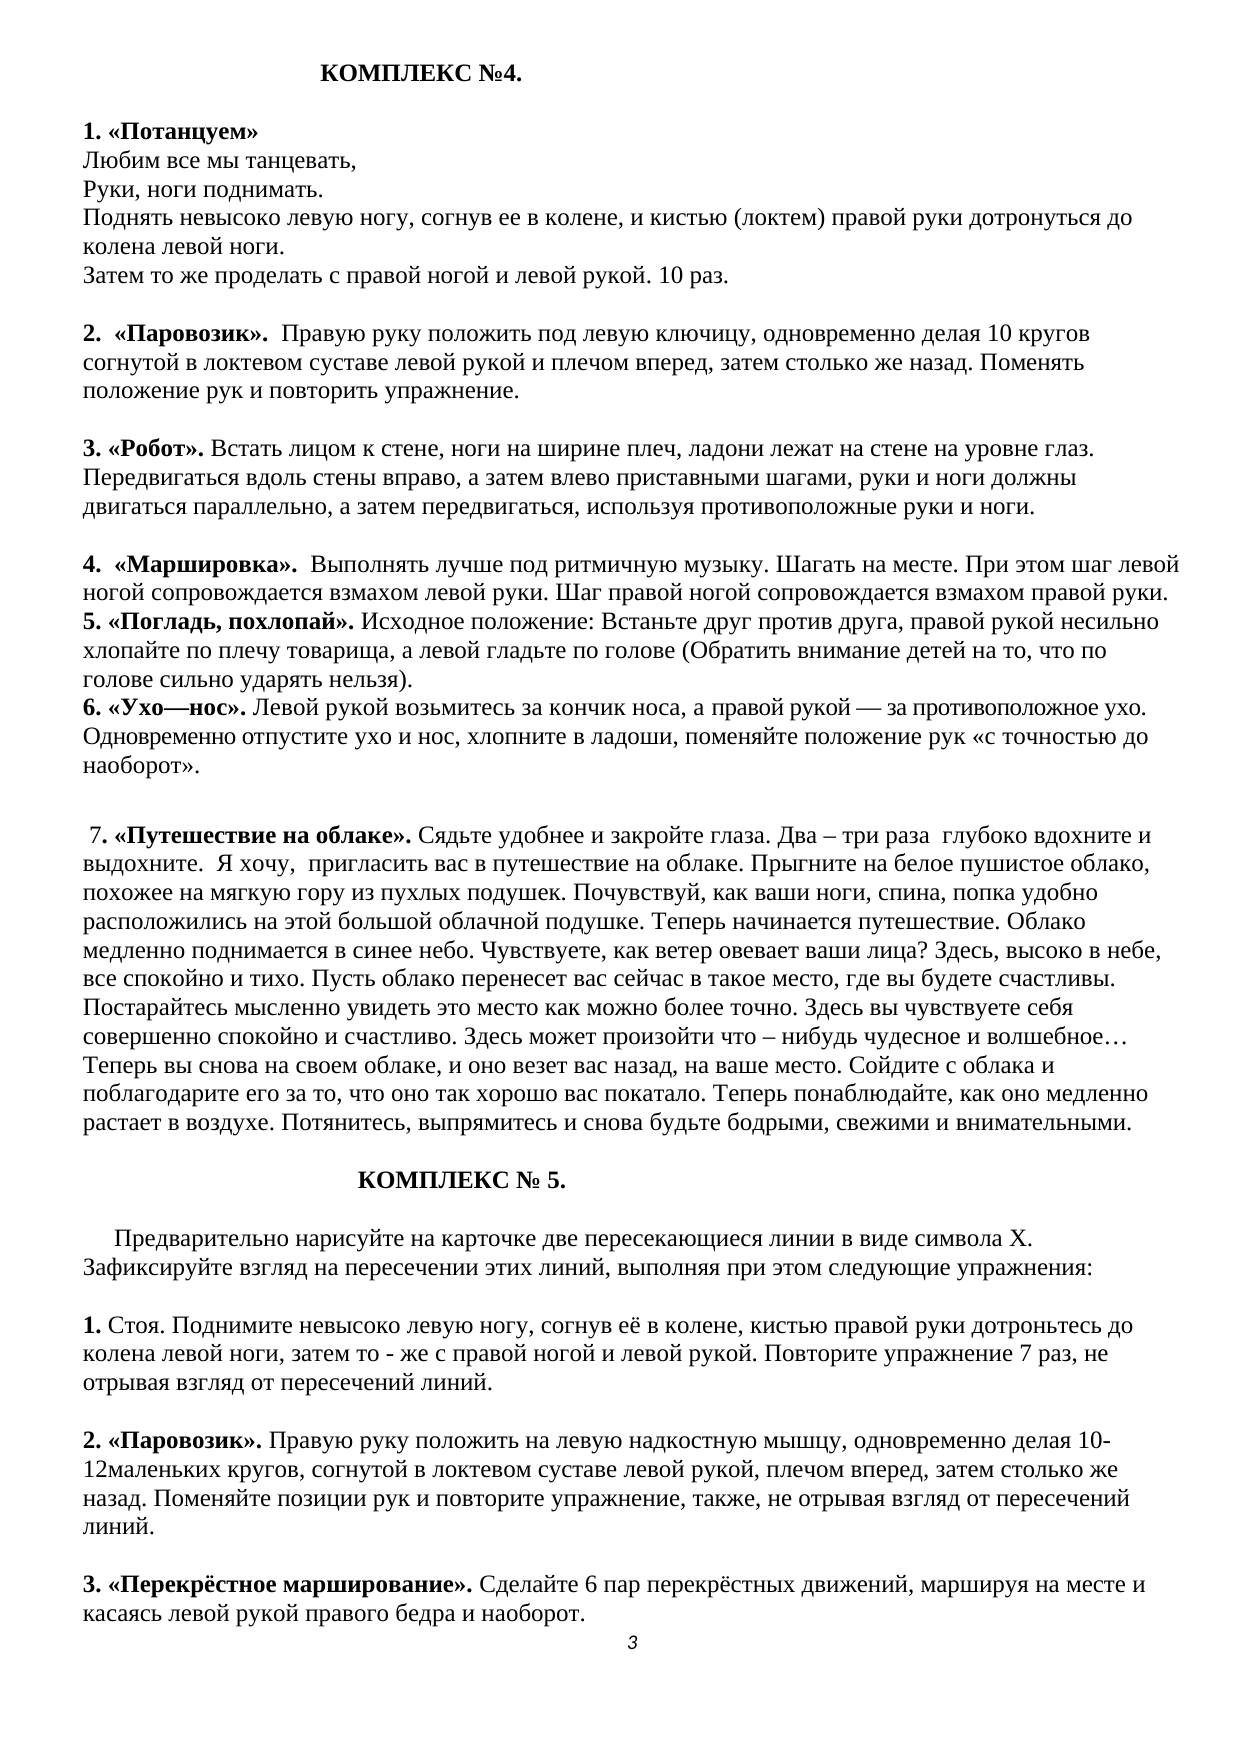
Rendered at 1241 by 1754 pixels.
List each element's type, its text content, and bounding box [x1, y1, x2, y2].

text 2. «Паровозик». Правую руку положить под левую ключицу, одновременно делая 10 кругов согнутой в локтевом суставе левой рукой и плечом вперед, затем столько же назад. Поменять положение рук и повторить упражнение. [83, 318, 1181, 404]
text Предварительно нарисуйте на карточке две пересекающиеся линии в виде символа Х. Зафиксируйте взгляд на пересечении этих линий, выполняя при этом следующие упражнения: [83, 1223, 1181, 1281]
text КОМПЛЕКС №4. [83, 58, 1181, 87]
text 2. «Паровозик». Правую руку положить на левую надкостную мышцу, одновременно делая 10-12маленьких кругов, согнутой в локтевом суставе левой рукой, плечом вперед, затем столько же назад. Поменяйте позиции рук и повторите упражнение, также, не отрывая взгляд от пересечений линий. [83, 1425, 1181, 1540]
text КОМПЛЕКС № 5. [83, 1165, 1181, 1194]
text 3. «Перекрёстное марширование». Сделайте 6 пар перекрёстных движений, маршируя на месте и касаясь левой рукой правого бедра и наоборот. [83, 1569, 1181, 1627]
text 1. Стоя. Поднимите невысоко левую ногу, согнув её в колене, кистью правой руки дотроньтесь до колена левой ноги, затем то - же с правой ногой и левой рукой. Повторите упражнение 7 раз, не отрывая взгляд от пересечений линий. [83, 1310, 1181, 1396]
text Руки, ноги поднимать. [83, 174, 1181, 202]
text Любим все мы танцевать, [83, 145, 1181, 174]
text 1. «Потанцуем» [83, 116, 1181, 145]
text 3. «Робот». Встать лицом к стене, ноги на ширине плеч, ладони лежат на стене на уровне глаз. Передвигаться вдоль стены вправо, а затем влево приставными шагами, руки и ноги должны двигаться параллельно, а затем передвигаться, используя противоположные руки и ноги. [83, 433, 1181, 519]
text 7. «Путешествие на облаке». Сядьте удобнее и закройте глаза. Два – три раза глубоко вдохните и выдохните. Я хочу, пригласить вас в путешествие на облаке. Прыгните на белое пушистое облако, похожее на мягкую гору из пухлых подушек. Почувствуй, как ваши ноги, спина, попка удобно расположились на этой большой облачной подушке. Теперь начинается путешествие. Облако медленно поднимается в синее небо. Чувствуете, как ветер овевает ваши лица? Здесь, высоко в небе, все спокойно и тихо. Пусть облако перенесет вас сейчас в такое место, где вы будете счастливы. Постарайтесь мысленно увидеть это место как можно более точно. Здесь вы чувствуете себя совершенно спокойно и счастливо. Здесь может произойти что – нибудь чудесное и волшебное… Теперь вы снова на своем облаке, и оно везет вас назад, на ваше место. Сойдите с облака и поблагодарите его за то, что оно так хорошо вас покатало. Теперь понаблюдайте, как оно медленно растает в воздухе. Потянитесь, выпрямитесь и снова будьте бодрыми, свежими и внимательными. [83, 820, 1181, 1136]
text 5. «Погладь, похлопай». Исходное положение: Встаньте друг против друга, правой рукой несильно хлопайте по плечу товарища, а левой гладьте по голове (Обратить внимание детей на то, что по голове сильно ударять нельзя). [83, 606, 1181, 692]
text Затем то же проделать с правой ногой и левой рукой. 10 раз. [83, 260, 1181, 289]
text Поднять невысоко левую ногу, согнув ее в колене, и кистью (локтем) правой руки дотронуться до колена левой ноги. [83, 202, 1181, 260]
text 4. «Маршировка». Выполнять лучше под ритмичную музыку. Шагать на месте. При этом шаг левой ногой сопровождается взмахом левой руки. Шаг правой ногой сопровождается взмахом правой руки. [83, 549, 1181, 606]
text 6. «Ухо—нос». Левой рукой возьмитесь за кончик носа, а правой рукой — за противоположное ухо. Одновременно отпустите ухо и нос, хлопните в ладоши, поменяйте положение рук «с точностью до наоборот». [83, 692, 1181, 779]
